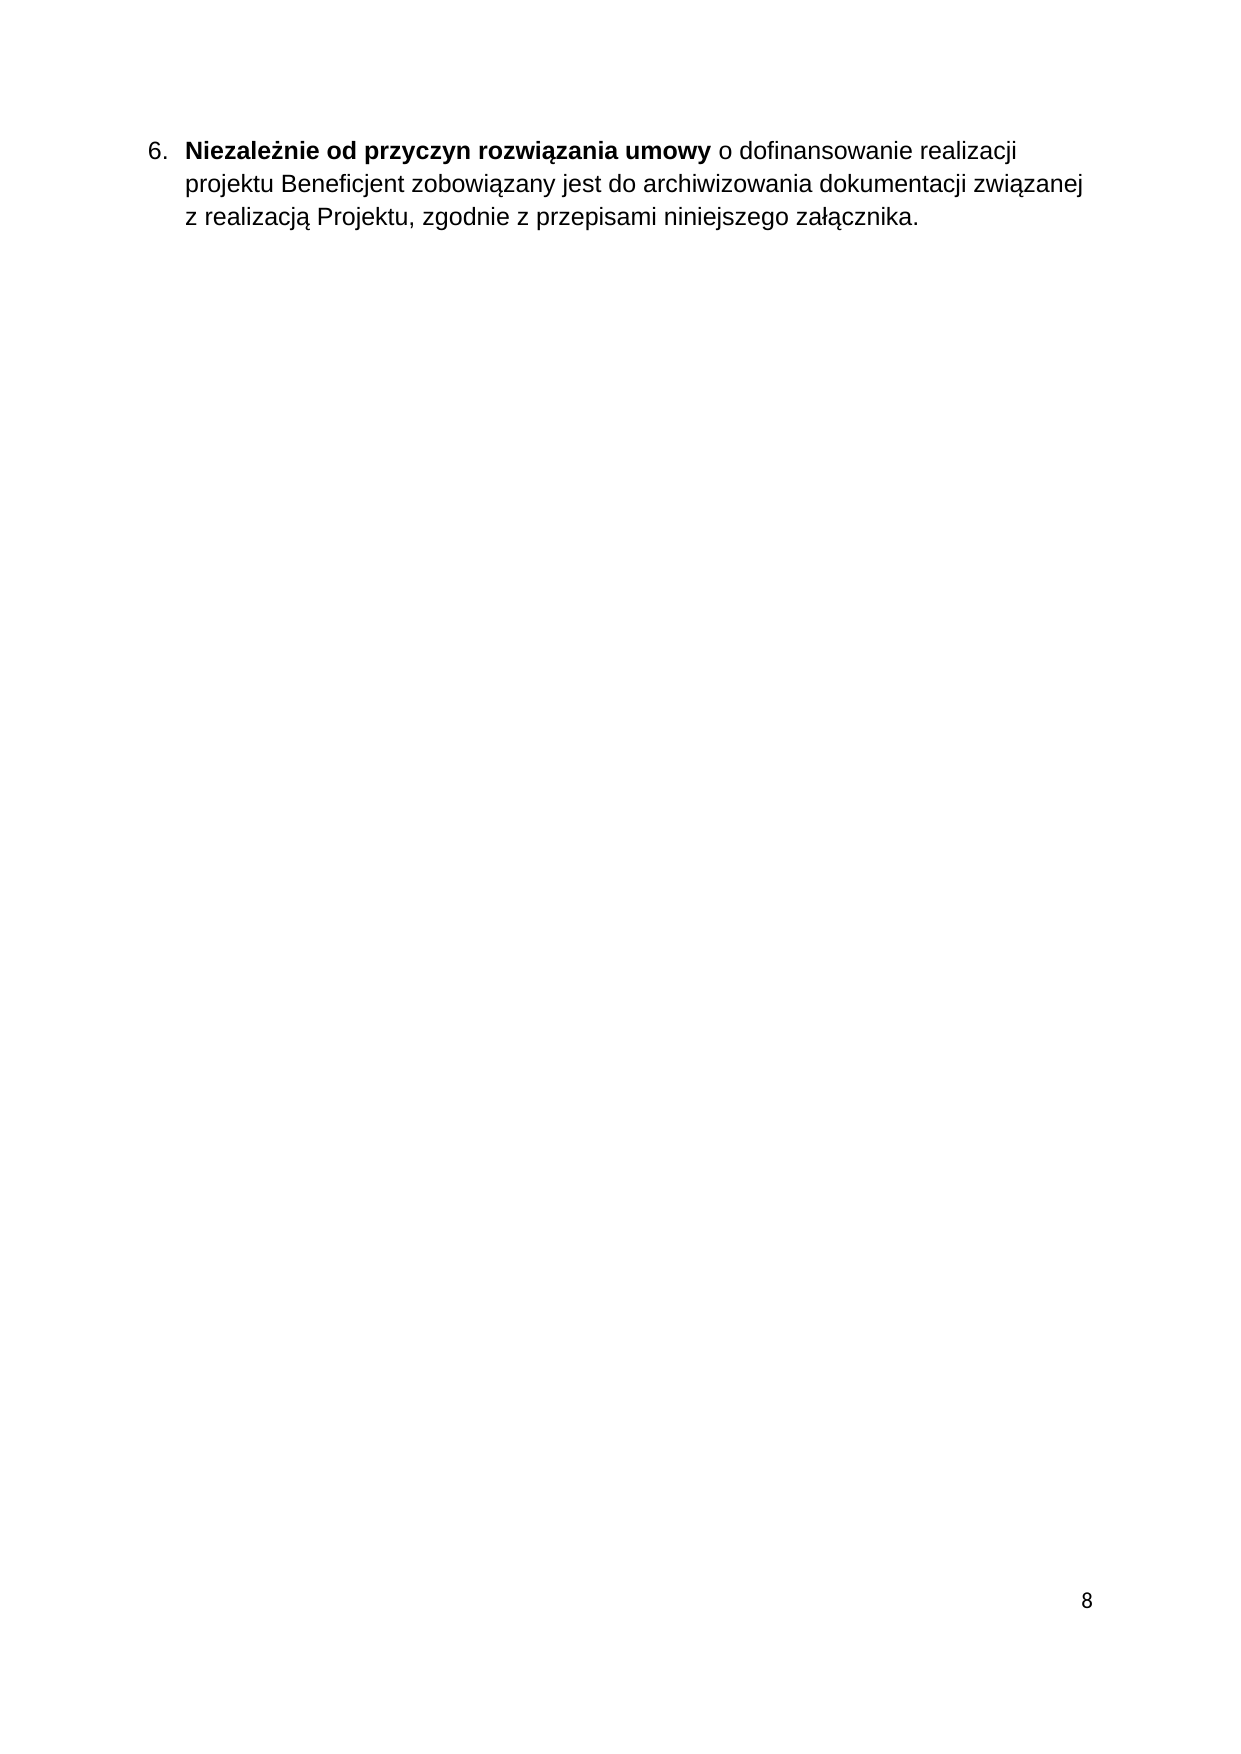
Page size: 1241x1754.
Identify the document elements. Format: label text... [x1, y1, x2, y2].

list Niezależnie od przyczyn rozwiązania umowy o dofinansowanie realizacji projektu Beneficjent zobowiązany jest do archiwizowania dokumentacji związanej z realizacją Projektu, zgodnie z przepisami niniejszego załącznika. [148, 136, 1092, 231]
